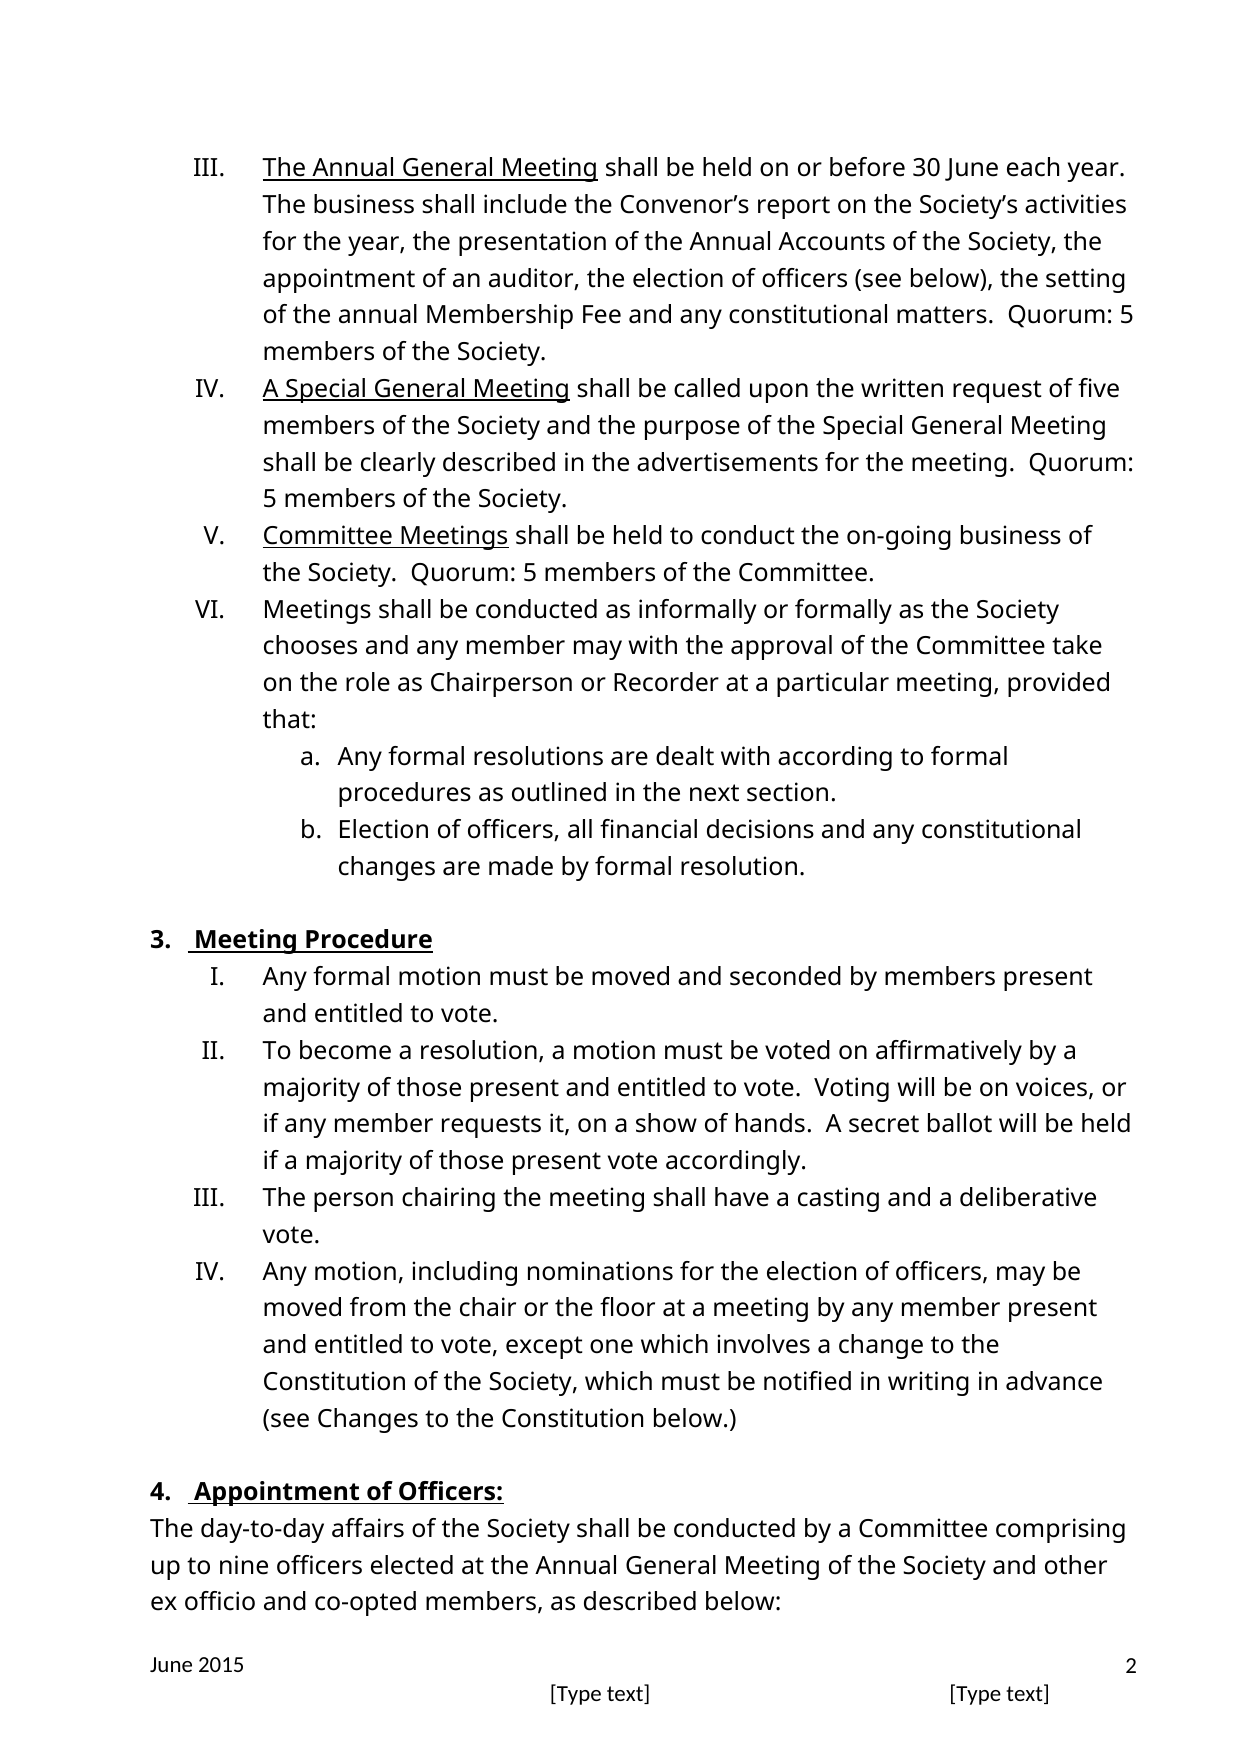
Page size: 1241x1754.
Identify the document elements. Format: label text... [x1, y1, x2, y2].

list A Special General Meeting shall be called upon the written request of five members of the Society and the purpose of the Special General Meeting shall be clearly described in the advertisements for the meeting. Quorum: 5 members of the Society. [225, 371, 1137, 515]
list Meetings shall be conducted as informally or formally as the Society chooses and any member may with the approval of the Committee take on the role as Chairperson or Recorder at a particular meeting, provided that: [225, 591, 1137, 736]
list The person chairing the meeting shall have a casting and a deliberative vote. [225, 1179, 1137, 1250]
list The Annual General Meeting shall be held on or before 30 June each year. The business shall include the Convenor’s report on the Society’s activities for the year, the presentation of the Annual Accounts of the Society, the appointment of an auditor, the election of officers (see below), the setting of the annual Membership Fee and any constitutional matters. Quorum: 5 members of the Society. [225, 150, 1137, 368]
list To become a resolution, a motion must be voted on affirmatively by a majority of those present and entitled to vote. Voting will be on voices, or if any member requests it, on a show of hands. A secret ballot will be held if a majority of those present vote accordingly. [225, 1032, 1137, 1177]
list Meeting Procedure [150, 922, 1137, 956]
list The day-to-day affairs of the Society shall be conducted by a Committee comprising up to nine officers elected at the Annual General Meeting of the Society and other ex officio and co-opted members, as described below: [150, 1511, 1137, 1618]
list Appointment of Officers: [150, 1474, 1137, 1508]
list Election of officers, all financial decisions and any constitutional changes are made by formal resolution. [300, 812, 1137, 883]
list Any motion, including nominations for the election of officers, may be moved from the chair or the floor at a meeting by any member present and entitled to vote, except one which involves a change to the Constitution of the Society, which must be notified in writing in advance (see Changes to the Constitution below.) [225, 1253, 1137, 1434]
list Committee Meetings shall be held to conduct the on-going business of the Society. Quorum: 5 members of the Committee. [225, 518, 1137, 588]
list Any formal resolutions are dealt with according to formal procedures as outlined in the next section. [300, 738, 1137, 809]
list Any formal motion must be moved and seconded by members present and entitled to vote. [225, 959, 1137, 1030]
